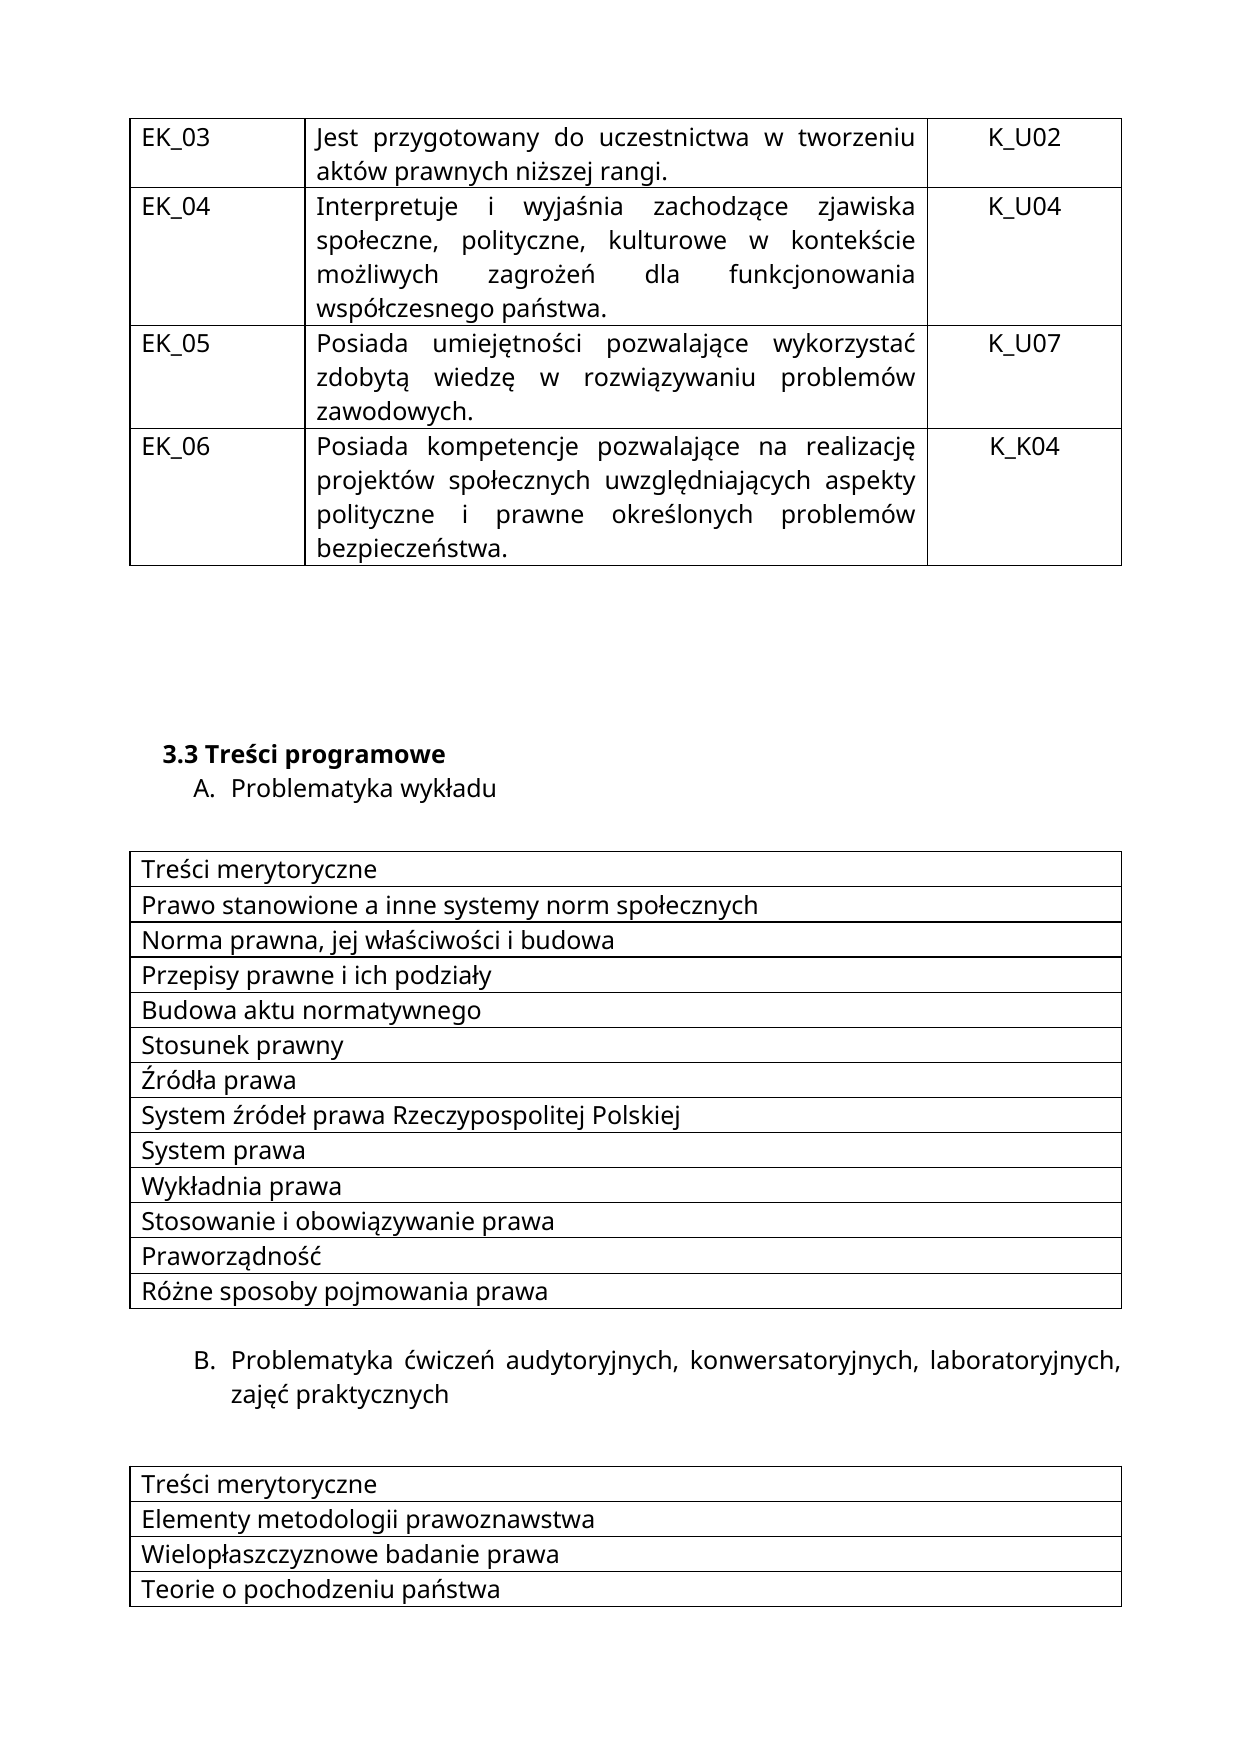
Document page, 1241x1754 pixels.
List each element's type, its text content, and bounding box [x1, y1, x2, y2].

table_cell EK_03 [131, 119, 304, 187]
table_cell Źródła prawa [131, 1063, 1121, 1097]
table_cell System źródeł prawa Rzeczypospolitej Polskiej [131, 1098, 1121, 1132]
table_cell K_U04 [928, 188, 1121, 324]
list Problematyka ćwiczeń audytoryjnych, konwersatoryjnych, laboratoryjnych, zajęć praktycznych [193, 1343, 1122, 1411]
table_cell EK_06 [131, 429, 304, 565]
table_cell K_U07 [928, 326, 1121, 428]
table_cell System prawa [131, 1133, 1121, 1167]
table_cell EK_05 [131, 326, 304, 428]
table_cell EK_04 [131, 188, 304, 324]
table_cell Różne sposoby pojmowania prawa [131, 1274, 1121, 1307]
table_cell K_K04 [928, 429, 1121, 565]
list 3.3 Treści programowe [162, 736, 1122, 771]
table_cell Jest przygotowany do uczestnictwa w tworzeniu aktów prawnych niższej rangi. [306, 119, 927, 187]
table_cell Posiada umiejętności pozwalające wykorzystać zdobytą wiedzę w rozwiązywaniu problemów zawodowych. [306, 326, 927, 428]
list Problematyka wykładu [193, 771, 1122, 804]
table_cell Stosowanie i obowiązywanie prawa [131, 1203, 1121, 1237]
table_cell Interpretuje i wyjaśnia zachodzące zjawiska społeczne, polityczne, kulturowe w kontekście możliwych zagrożeń dla funkcjonowania współczesnego państwa. [306, 188, 927, 324]
table_cell Praworządność [131, 1238, 1121, 1272]
table_cell Posiada kompetencje pozwalające na realizację projektów społecznych uwzględniających aspekty polityczne i prawne określonych problemów bezpieczeństwa. [306, 429, 927, 565]
table_cell Stosunek prawny [131, 1028, 1121, 1062]
table_cell Wykładnia prawa [131, 1168, 1121, 1202]
table_cell K_U02 [928, 119, 1121, 187]
table_cell Teorie o pochodzeniu państwa [131, 1572, 1121, 1606]
table_cell Prawo stanowione a inne systemy norm społecznych [131, 887, 1121, 921]
table_cell Budowa aktu normatywnego [131, 993, 1121, 1027]
table_cell Wielopłaszczyznowe badanie prawa [131, 1537, 1121, 1571]
table_cell Elementy metodologii prawoznawstwa [131, 1502, 1121, 1536]
table_header Treści merytoryczne [131, 852, 1121, 886]
table_cell Norma prawna, jej właściwości i budowa [131, 923, 1121, 956]
table_header Treści merytoryczne [131, 1467, 1121, 1501]
table_cell Przepisy prawne i ich podziały [131, 958, 1121, 992]
